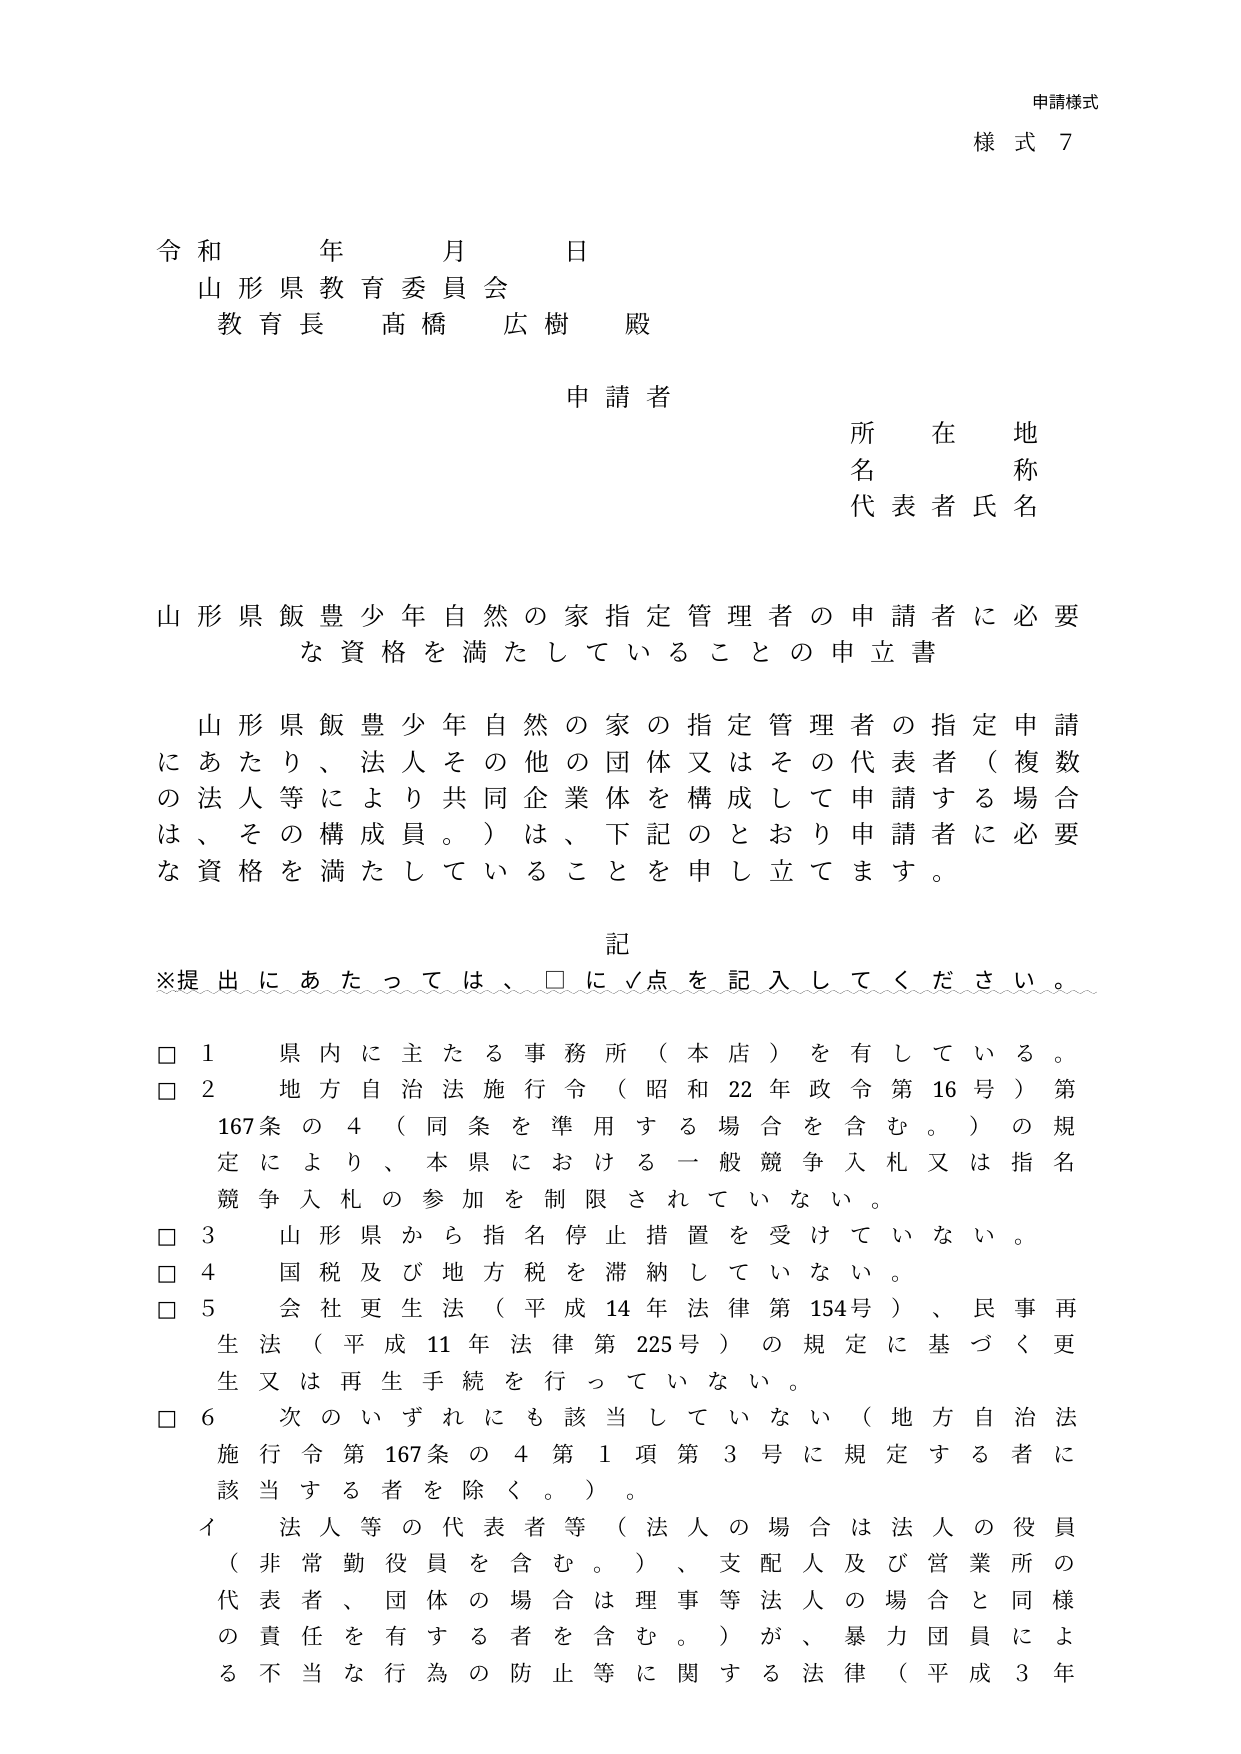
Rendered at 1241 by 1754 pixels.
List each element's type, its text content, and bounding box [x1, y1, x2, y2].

text □２ 地方自治法施行令（昭和22年政令第16号）第167条の４（同条を準用する場合を含む。）の規定により、本県における一般競争入札又は指名競争入札の参加を制限されていない。 [156, 1070, 1096, 1216]
text ※提出にあたっては、□に✓点を記入してください。 [156, 961, 1096, 993]
subtitle 様式７ [156, 122, 1096, 159]
text 名 称 [156, 450, 1096, 487]
text 山形県教育委員会 [156, 268, 1096, 304]
text □１ 県内に主たる事務所（本店）を有している。 [156, 1034, 1096, 1070]
subtitle 記 [156, 924, 1096, 961]
text 代表者氏名 [156, 487, 1096, 523]
text □３ 山形県から指名停止措置を受けていない。 [156, 1216, 1096, 1252]
text □４ 国税及び地方税を滞納していない。 [156, 1252, 1096, 1289]
text □５ 会社更生法（平成14年法律第154号）、民事再生法（平成11年法律第225号）の規定に基づく更生又は再生手続を行っていない。 [156, 1289, 1096, 1398]
text 令和 年 月 日 [156, 195, 1096, 268]
text 申請者 [156, 377, 1096, 414]
text 教育長 髙橋 広樹 殿 [156, 304, 1096, 341]
text 山形県飯豊少年自然の家指定管理者の申請者に必要な資格を満たしていることの申立書 [156, 596, 1096, 669]
text 所 在 地 [156, 414, 1096, 450]
text □６ 次のいずれにも該当していない（地方自治法施行令第167条の４第１項第３号に規定する者に該当する者を除く。）。 [156, 1398, 1096, 1508]
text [182, 1508, 1096, 1690]
text 山形県飯豊少年自然の家の指定管理者の指定申請にあたり、法人その他の団体又はその代表者（複数の法人等により共同企業体を構成して申請する場合は、その構成員。）は、下記のとおり申請者に必要な資格を満たしていることを申し立てます。 [156, 706, 1096, 888]
